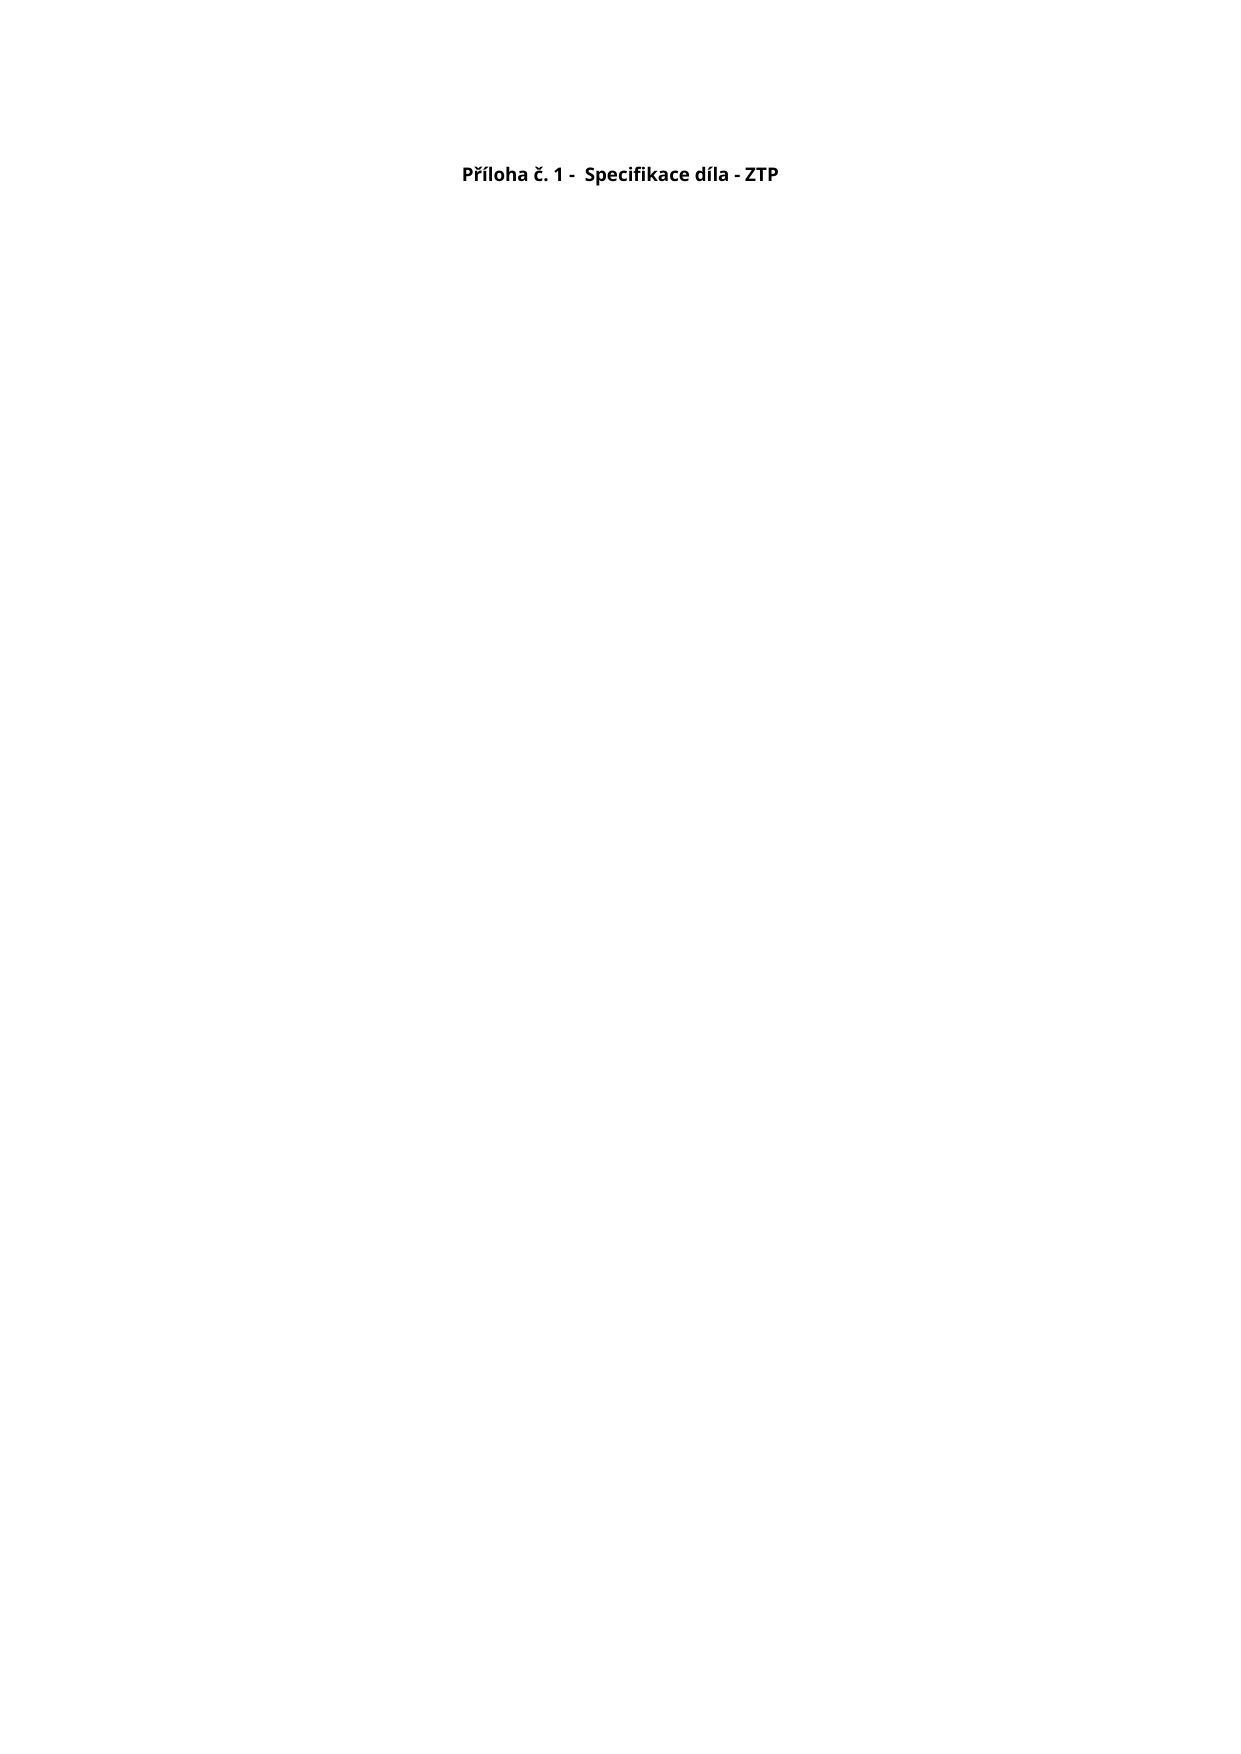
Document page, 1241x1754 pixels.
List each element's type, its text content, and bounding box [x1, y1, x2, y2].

text Příloha č. 1 - Specifikace díla - ZTP [118, 161, 1122, 187]
